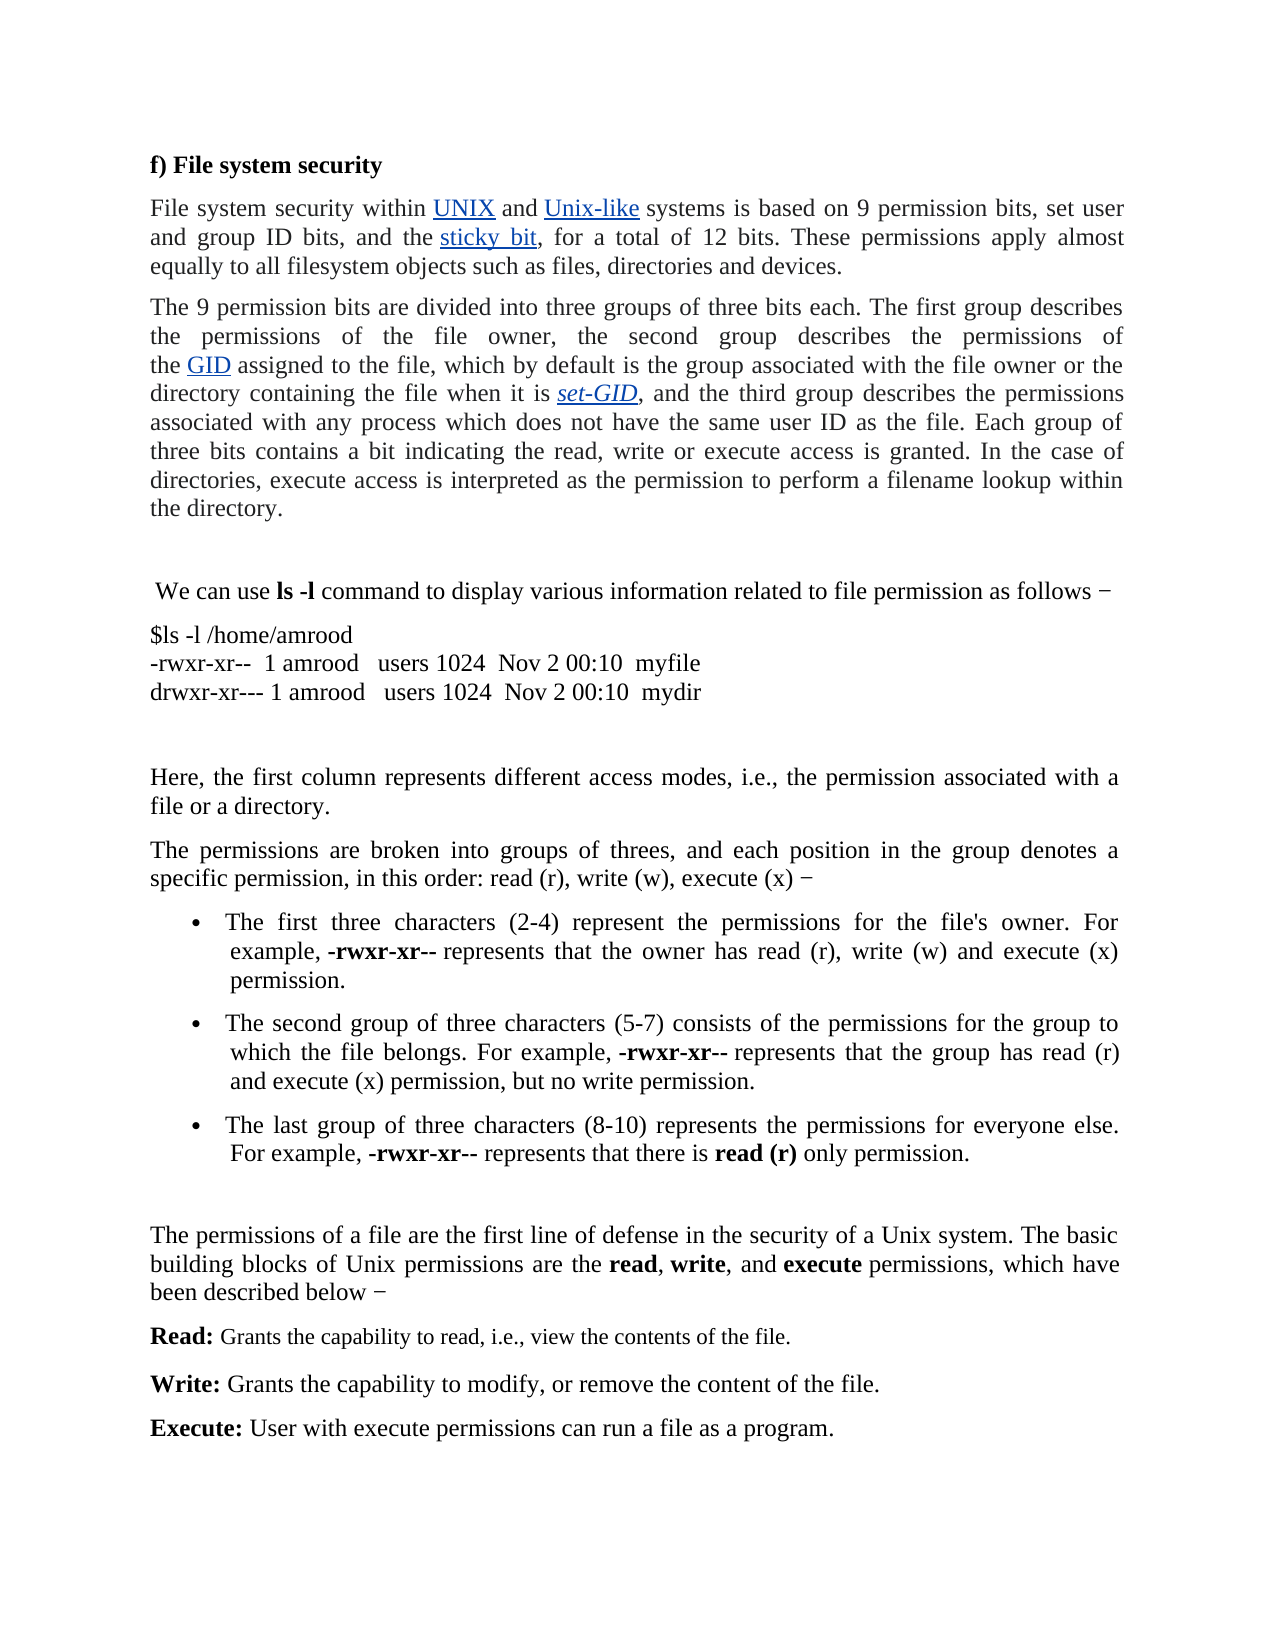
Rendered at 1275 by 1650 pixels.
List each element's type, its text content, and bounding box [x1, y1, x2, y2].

text The permissions of a file are the first line of defense in the security of a Unix system. The basic building blocks of Unix permissions are the read, write, and execute permissions, which have been described below − [150, 1220, 1120, 1306]
list The last group of three characters (8-10) represents the permissions for everyone else. For example, -rwxr-xr-- represents that there is read (r) only permission. [192, 1110, 1120, 1167]
list The second group of three characters (5-7) consists of the permissions for the group to which the file belongs. For example, -rwxr-xr-- represents that the group has read (r) and execute (x) permission, but no write permission. [192, 1008, 1120, 1095]
text Here, the first column represents different access modes, i.e., the permission associated with a file or a directory. [150, 762, 1120, 820]
text Write: Grants the capability to modify, or remove the content of the file. [150, 1369, 1120, 1398]
subtitle f) File system security [150, 150, 1125, 179]
text Execute: User with execute permissions can run a file as a program. [150, 1413, 1120, 1441]
text File system security within UNIX and Unix-like systems is based on 9 permission bits, set user and group ID bits, and the sticky bit, for a total of 12 bits. These permissions apply almost equally to all filesystem objects such as files, directories and devices. [150, 193, 1125, 280]
text We can use ls -l command to display various information related to file permission as follows − [155, 576, 1120, 605]
text Read: Grants the capability to read, i.e., view the contents of the file. [150, 1321, 1125, 1350]
text The permissions are broken into groups of threes, and each position in the group denotes a specific permission, in this order: read (r), write (w), execute (x) − [150, 835, 1120, 892]
text The 9 permission bits are divided into three groups of three bits each. The first group describes the permissions of the file owner, the second group describes the permissions of the GID assigned to the file, which by default is the group associated with the file owner or the directory containing the file when it is set-GID, and the third group describes the permissions associated with any process which does not have the same user ID as the file. Each group of three bits contains a bit indicating the read, write or execute access is granted. In the case of directories, execute access is interpreted as the permission to perform a filename lookup within the directory. [150, 292, 1125, 522]
text $ls -l /home/amrood [150, 620, 1125, 648]
text drwxr-xr--- 1 amrood users 1024 Nov 2 00:10 mydir [150, 677, 1125, 706]
text -rwxr-xr-- 1 amrood users 1024 Nov 2 00:10 myfile [150, 648, 1125, 677]
list The first three characters (2-4) represent the permissions for the file's owner. For example, -rwxr-xr-- represents that the owner has read (r), write (w) and execute (x) permission. [192, 907, 1120, 993]
